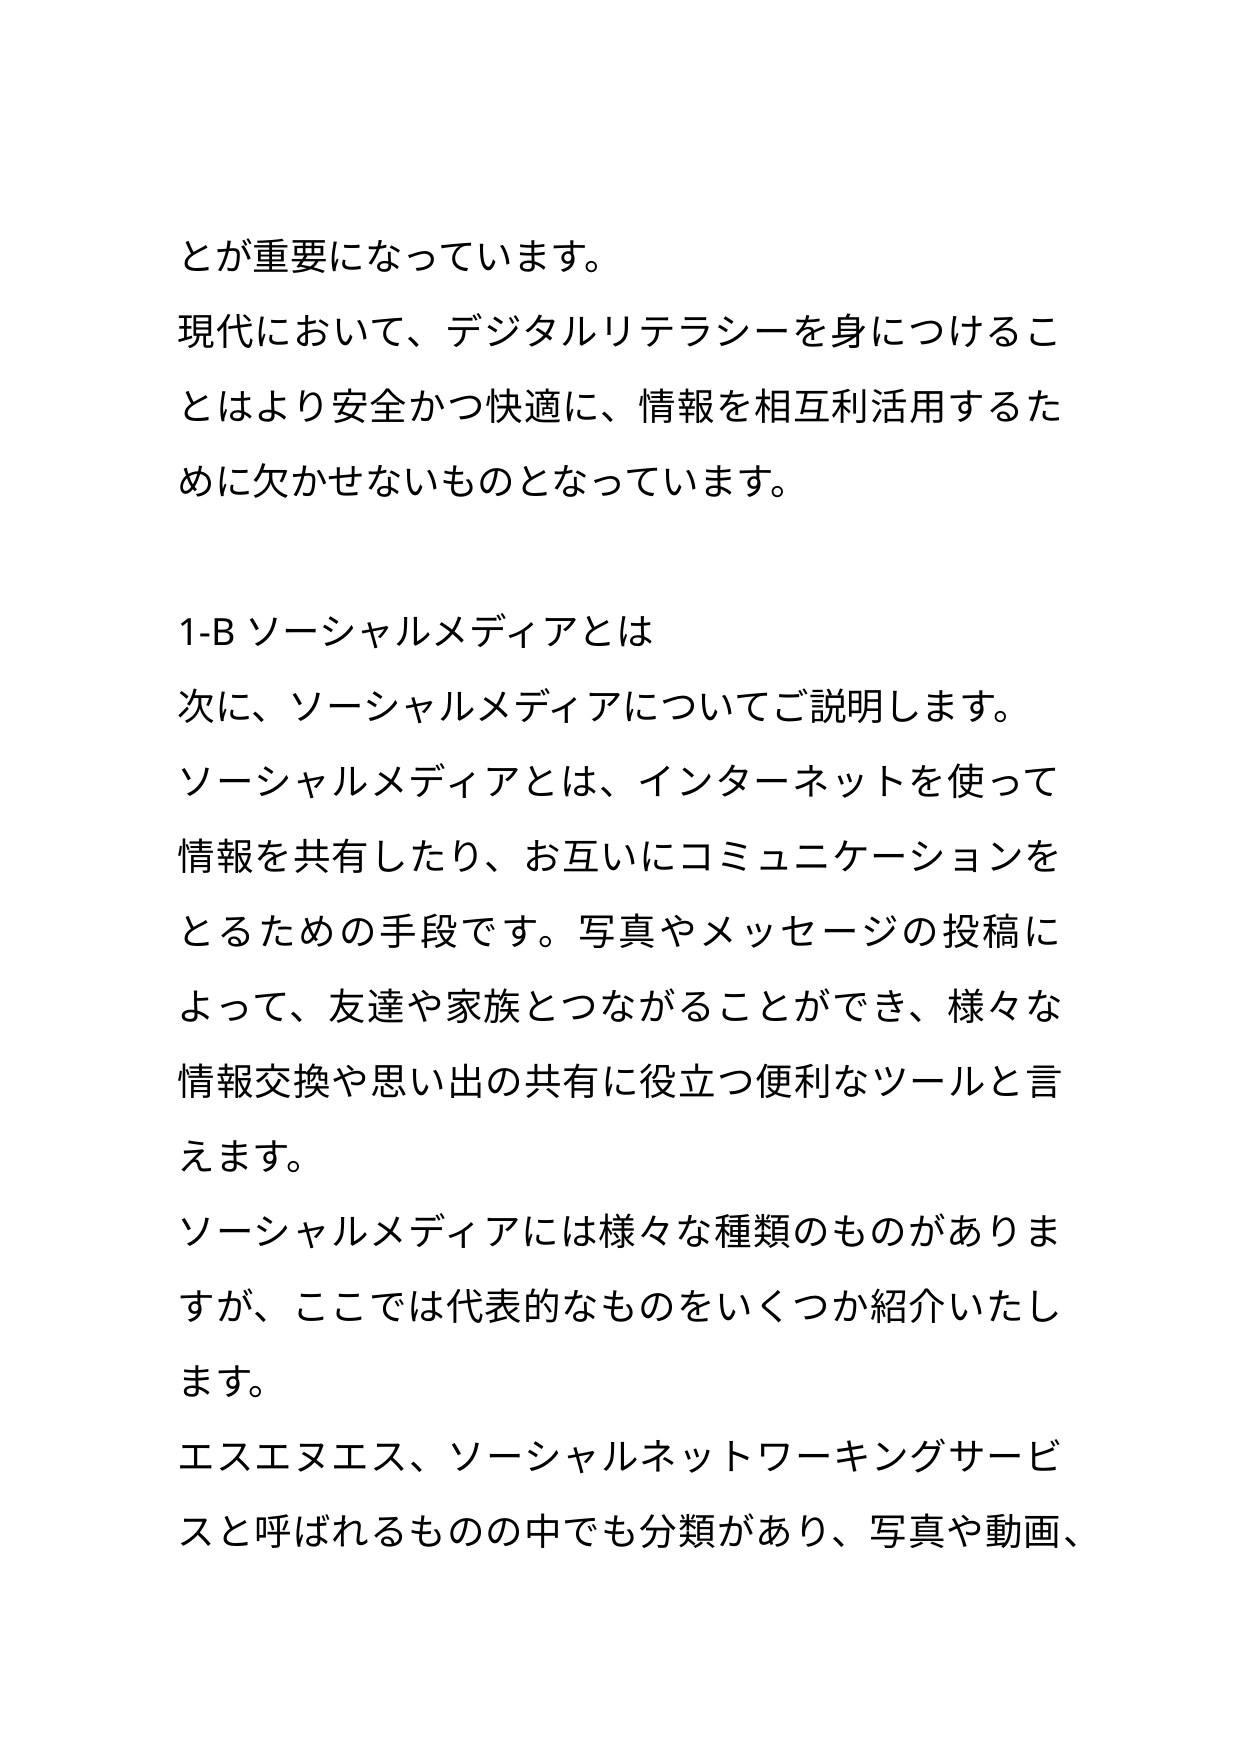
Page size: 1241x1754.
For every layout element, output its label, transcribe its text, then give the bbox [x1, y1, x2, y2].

text 1-B ソーシャルメディアとは [177, 592, 1063, 667]
text ソーシャルメディアとは、インターネットを使って情報を共有したり、お互いにコミュニケーションをとるための手段です。写真やメッセージの投稿によって、友達や家族とつながることができ、様々な情報交換や思い出の共有に役立つ便利なツールと言えます。 [177, 742, 1063, 1192]
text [177, 1417, 1063, 1567]
text 次に、ソーシャルメディアについてご説明します。 [177, 667, 1063, 742]
text 現代において、デジタルリテラシーを身につけることはより安全かつ快適に、情報を相互利活用するために欠かせないものとなっています。 [177, 292, 1063, 517]
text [177, 217, 1063, 292]
text ソーシャルメディアには様々な種類のものがありますが、ここでは代表的なものをいくつか紹介いたします。 [177, 1192, 1063, 1417]
